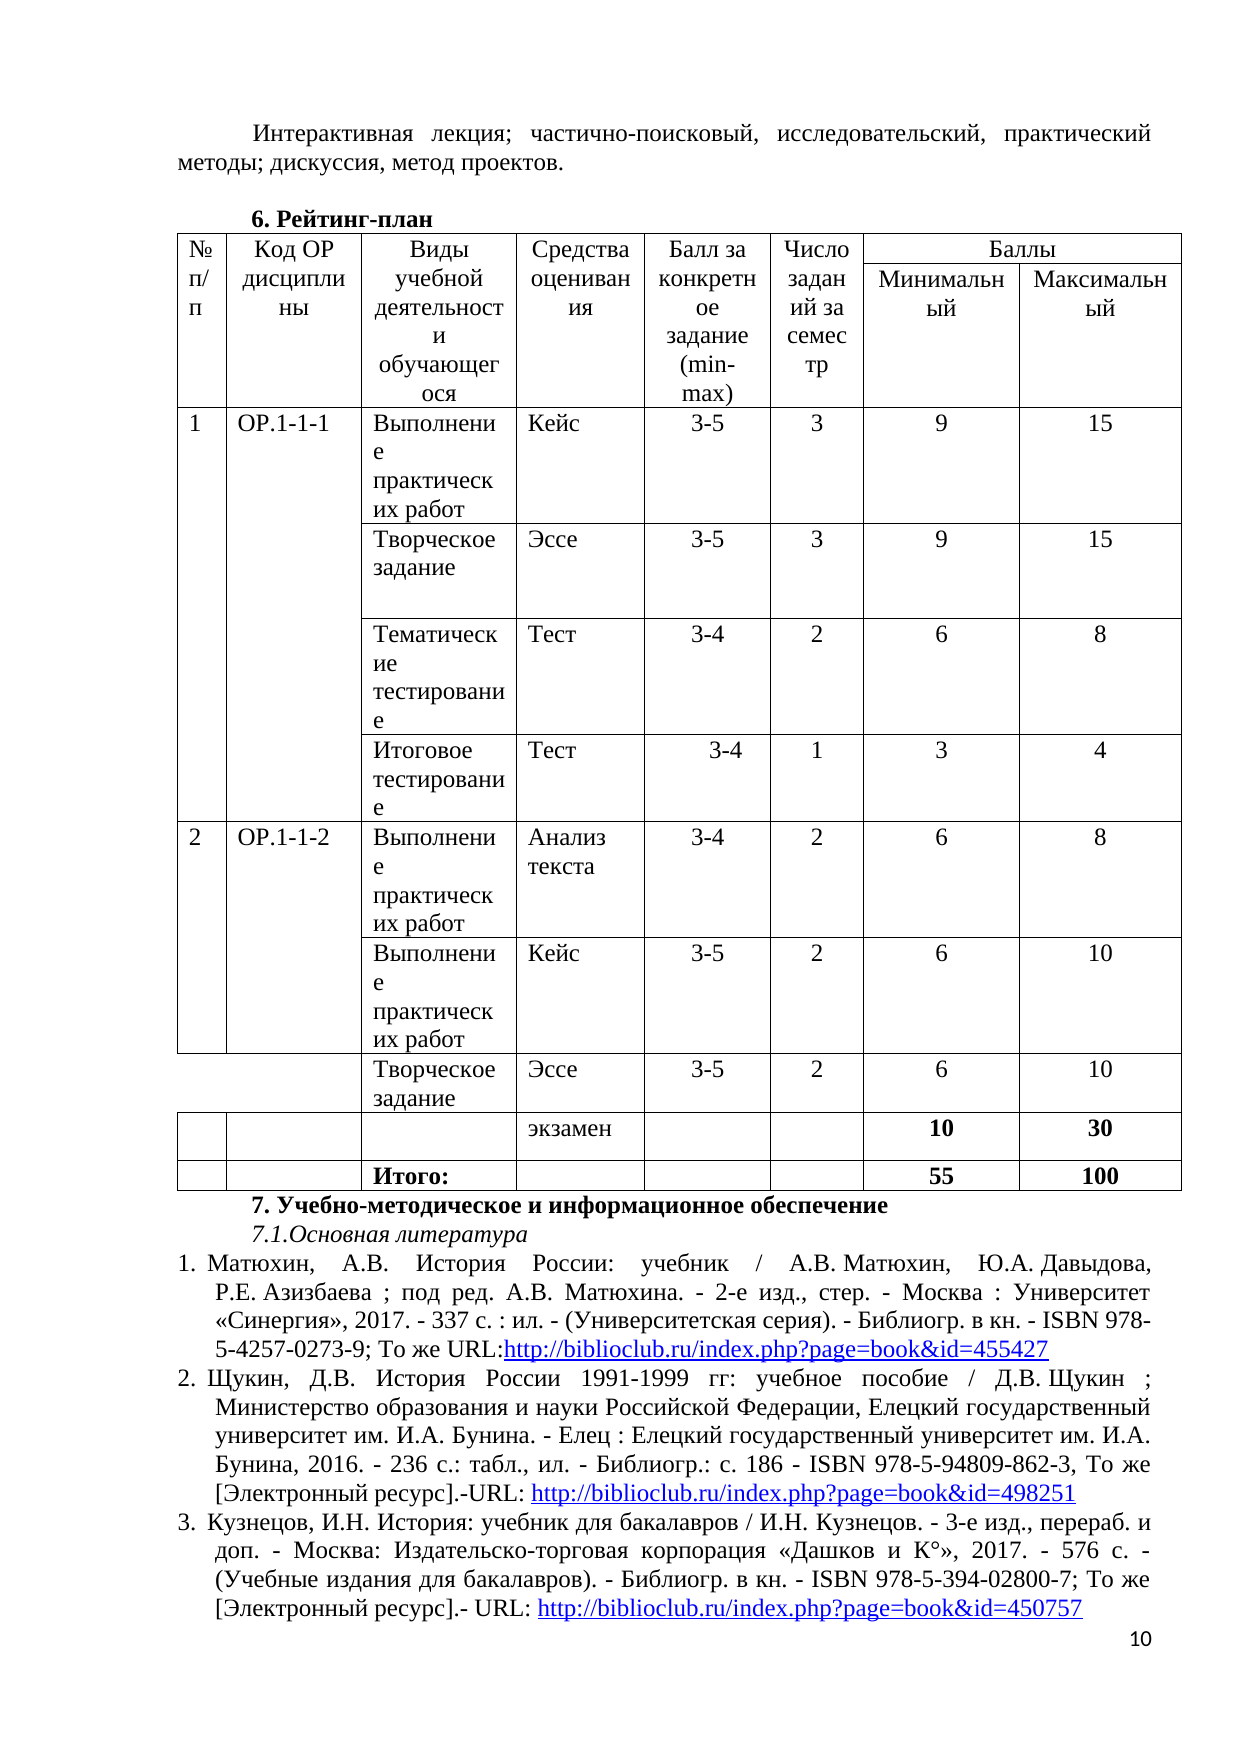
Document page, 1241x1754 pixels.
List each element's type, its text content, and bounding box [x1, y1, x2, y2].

table_cell [227, 1113, 361, 1160]
table_header Виды учебной деятельности обучающегося [362, 234, 516, 407]
table_cell экзамен [517, 1113, 644, 1160]
table_cell Тест [517, 735, 644, 821]
text 7. Учебно-методическое и информационное обеспечение [177, 1191, 1152, 1219]
table_cell 3 [864, 735, 1019, 821]
table_cell ОР.1-1-2 [227, 822, 361, 1053]
table_cell 10 [1020, 938, 1181, 1053]
table_cell Итоговое тестирование [362, 735, 516, 821]
list Кузнецов, И.Н. История: учебник для бакалавров / И.Н. Кузнецов. - 3-е изд., перераб. и доп. - Москва: Издательско-торговая корпорация «Дашков и К°», 2017. - 576 с. - (Учебные издания для бакалавров). - Библиогр. в кн. - ISBN 978-5-394-02800-7; То же [Электронный ресурс].- URL: http://biblioclub.ru/index.php?page=book&id=450757 [177, 1507, 1152, 1622]
table_cell 3 [771, 524, 863, 618]
table_cell 3-5 [645, 524, 770, 618]
table_cell Максимальный [1020, 264, 1181, 407]
table_cell 9 [864, 524, 1019, 618]
table_cell 3-4 [645, 735, 770, 821]
table_cell 10 [864, 1113, 1019, 1160]
table_cell Минимальный [864, 264, 1019, 407]
table_cell [227, 1161, 361, 1189]
table_cell Кейс [517, 938, 644, 1053]
table_cell [645, 1113, 770, 1160]
list Матюхин, А.В. История России: учебник / А.В. Матюхин, Ю.А. Давыдова, Р.Е. Азизбаева ; под ред. А.В. Матюхина. - 2-е изд., стер. - Москва : Университет «Синергия», 2017. - 337 с. : ил. - (Университетская серия). - Библиогр. в кн. - ISBN 978-5-4257-0273-9; То же URL:http://biblioclub.ru/index.php?page=book&id=455427 [177, 1248, 1152, 1363]
table_cell 1 [771, 735, 863, 821]
table_cell 1 [178, 408, 226, 821]
table_cell 3-4 [645, 619, 770, 734]
table_cell 15 [1020, 408, 1181, 523]
table_cell 3-5 [645, 938, 770, 1053]
text 7.1.Основная литература [177, 1219, 1152, 1248]
table_cell [362, 1113, 516, 1160]
table_cell Кейс [517, 408, 644, 523]
table_header Баллы [864, 234, 1181, 263]
table_cell Анализ текста [517, 822, 644, 937]
table_cell 15 [1020, 524, 1181, 618]
table_cell Итого: [362, 1161, 516, 1189]
table_cell 2 [771, 1054, 863, 1112]
list Щукин, Д.В. История России 1991-1999 гг: учебное пособие / Д.В. Щукин ; Министерство образования и науки Российской Федерации, Елецкий государственный университет им. И.А. Бунина. - Елец : Елецкий государственный университет им. И.А. Бунина, 2016. - 236 с.: табл., ил. - Библиогр.: с. 186 - ISBN 978-5-94809-862-3, То же [Электронный ресурс].-URL: http://biblioclub.ru/index.php?page=book&id=498251 [177, 1363, 1152, 1507]
table_cell [771, 1161, 863, 1189]
table_cell Выполнение практических работ [362, 938, 516, 1053]
table_header Число заданий за семестр [771, 234, 863, 407]
table_cell 2 [771, 822, 863, 937]
table_cell 3-4 [645, 822, 770, 937]
table_cell 6 [864, 822, 1019, 937]
table_cell 10 [1020, 1054, 1181, 1112]
table_cell Творческое задание [362, 524, 516, 618]
table_cell 2 [771, 619, 863, 734]
table_cell 3 [771, 408, 863, 523]
table_header Код ОР дисциплины [227, 234, 361, 407]
table_cell 30 [1020, 1113, 1181, 1160]
table_cell ОР.1-1-1 [227, 408, 361, 821]
table_cell [178, 1113, 226, 1160]
table_cell [771, 1113, 863, 1160]
table_cell 4 [1020, 735, 1181, 821]
table_cell Эссе [517, 1054, 644, 1112]
table_cell 6 [864, 1054, 1019, 1112]
table_cell [517, 1161, 644, 1189]
table_cell 100 [1020, 1161, 1181, 1189]
table_cell 9 [864, 408, 1019, 523]
table_cell 2 [178, 822, 226, 1053]
table_cell 3-5 [645, 408, 770, 523]
table_header Средства оценивания [517, 234, 644, 407]
table_cell Тематические тестирование [362, 619, 516, 734]
table_cell [645, 1161, 770, 1189]
table_header № п/п [178, 234, 226, 407]
table_cell 3-5 [645, 1054, 770, 1112]
text Интерактивная лекция; частично-поисковый, исследовательский, практический методы; дискуссия, метод проектов. [177, 118, 1152, 176]
table_cell 55 [864, 1161, 1019, 1189]
table_cell Эссе [517, 524, 644, 618]
table_cell Выполнение практических работ [362, 408, 516, 523]
table_cell 6 [864, 619, 1019, 734]
table_cell Творческое задание [362, 1054, 516, 1112]
table_cell Выполнение практических работ [362, 822, 516, 937]
table_cell 6 [864, 938, 1019, 1053]
table_cell 8 [1020, 619, 1181, 734]
table_cell Тест [517, 619, 644, 734]
table_cell 2 [771, 938, 863, 1053]
table_cell 8 [1020, 822, 1181, 937]
text 6. Рейтинг-план [177, 204, 1152, 233]
table_cell [178, 1161, 226, 1189]
table_header Балл за конкретное задание (min-max) [645, 234, 770, 407]
